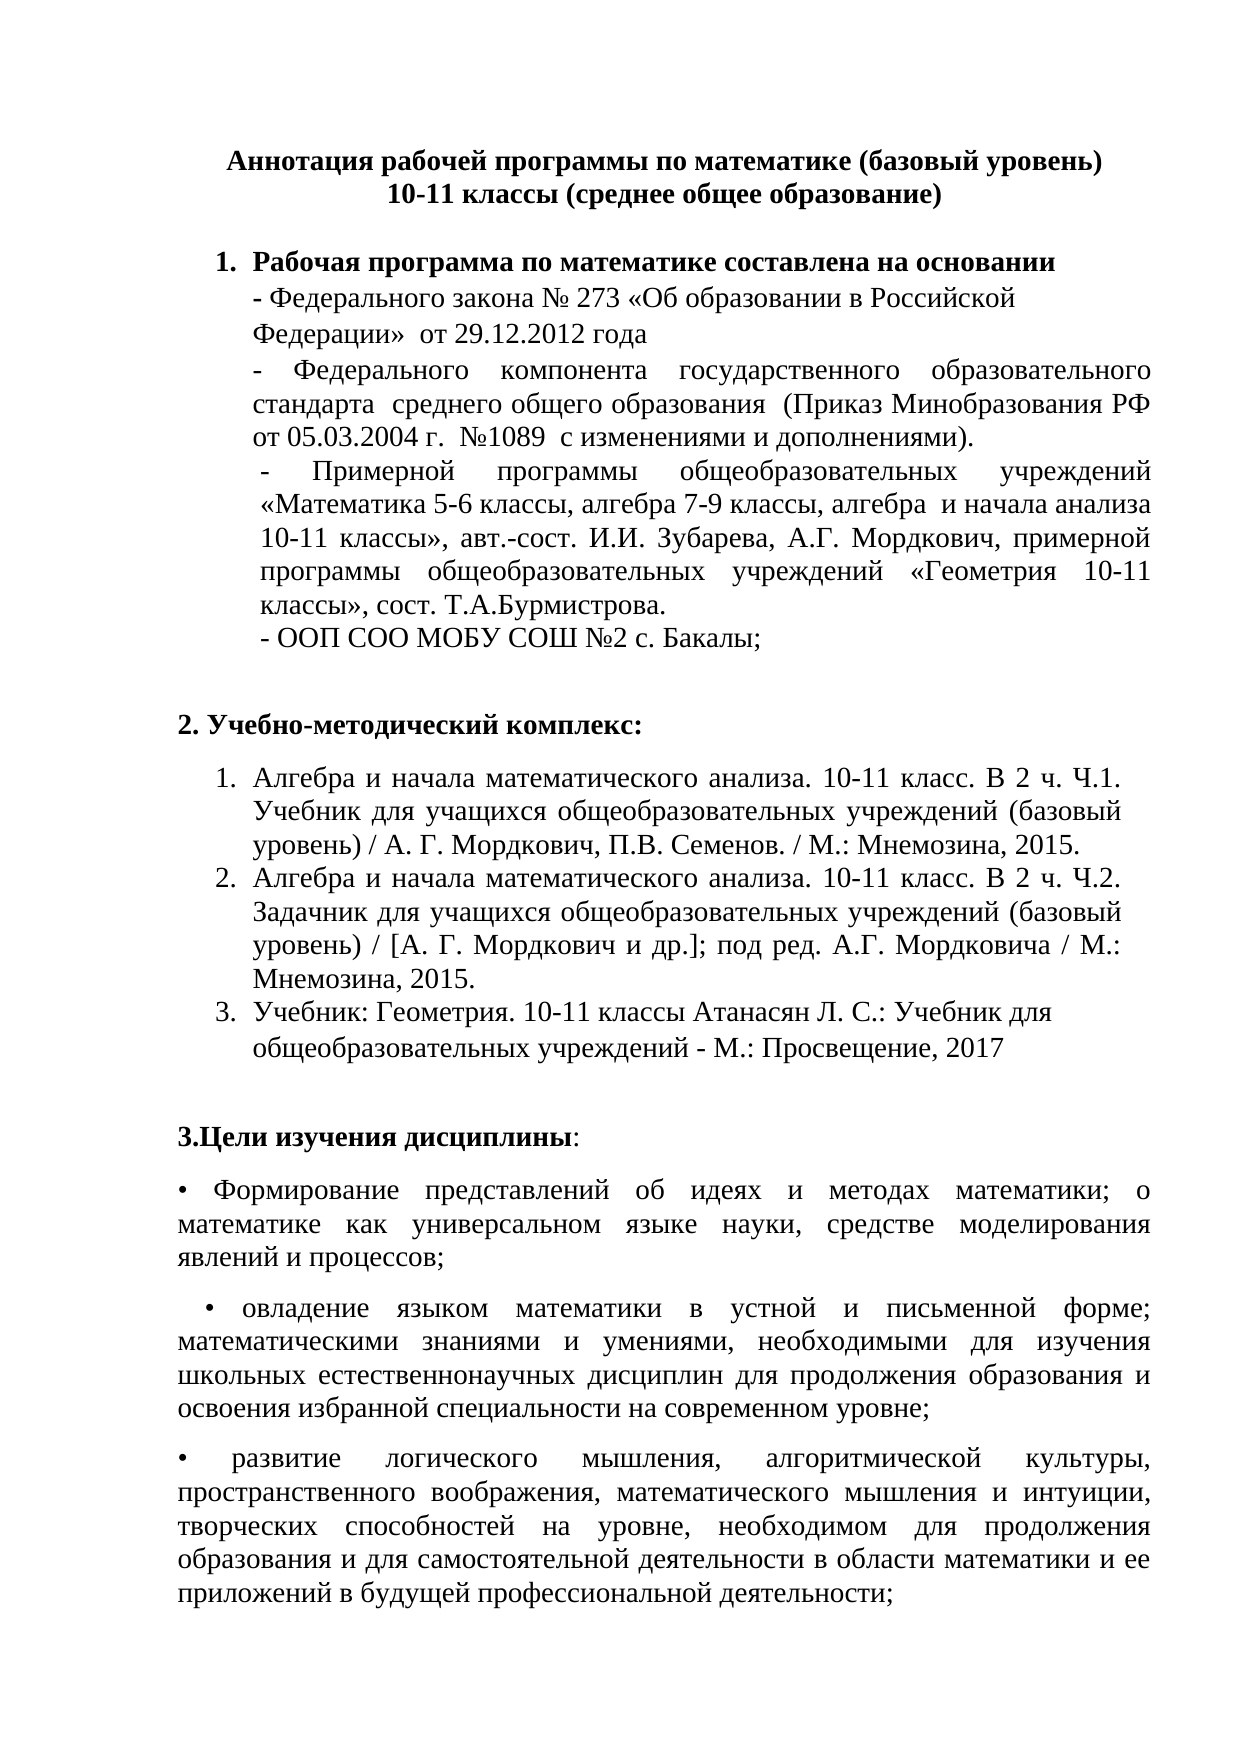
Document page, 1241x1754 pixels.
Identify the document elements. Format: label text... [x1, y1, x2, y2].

text • развитие логического мышления, алгоритмической культуры, пространственного воображения, математического мышления и интуиции, творческих способностей на уровне, необходимом для продолжения образования и для самостоятельной деятельности в области математики и ее приложений в будущей профессиональной деятельности; [177, 1441, 1152, 1608]
text • Формирование представлений об идеях и методах математики; о математике как универсальном языке науки, средстве моделирования явлений и процессов; [177, 1172, 1152, 1273]
list - Федерального компонента государственного образовательного стандарта среднего общего образования (Приказ Минобразования РФ от 05.03.2004 г. №1089 с изменениями и дополнениями). [252, 352, 1152, 453]
text 3.Цели изучения дисциплины: [177, 1119, 1152, 1153]
list Алгебра и начала математического анализа. 10-11 класс. В 2 ч. Ч.2. Задачник для учащихся общеобразовательных учреждений (базовый уровень) / [А. Г. Мордкович и др.]; под ред. А.Г. Мордковича / М.: Мнемозина, 2015. [215, 860, 1122, 994]
list Рабочая программа по математике составлена на основании [215, 244, 1152, 277]
text - ООП СОО МОБУ СОШ №2 с. Бакалы; [260, 621, 1152, 654]
text 2. Учебно-методический комплекс: [177, 707, 1152, 740]
text • овладение языком математики в устной и письменной форме; математическими знаниями и умениями, необходимыми для изучения школьных естественнонаучных дисциплин для продолжения образования и освоения избранной специальности на современном уровне; [177, 1290, 1152, 1424]
list Учебник: Геометрия. 10-11 классы Атанасян Л. С.: Учебник для общеобразовательных учреждений - М.: Просвещение, 2017 [215, 994, 1152, 1064]
text - Примерной программы общеобразовательных учреждений «Математика 5-6 классы, алгебра 7-9 классы, алгебра и начала анализа 10-11 классы», авт.-сост. И.И. Зубарева, А.Г. Мордкович, примерной программы общеобразовательных учреждений «Геометрия 10-11 классы», сост. Т.А.Бурмистрова. [260, 453, 1152, 621]
list - Федерального закона № 273 «Об образовании в Российской Федерации» от 29.12.2012 года [252, 280, 1152, 349]
text Аннотация рабочей программы по математике (базовый уровень) [177, 143, 1152, 177]
text 10-11 классы (среднее общее образование) [177, 177, 1152, 210]
list Алгебра и начала математического анализа. 10-11 класс. В 2 ч. Ч.1. Учебник для учащихся общеобразовательных учреждений (базовый уровень) / А. Г. Мордкович, П.В. Семенов. / М.: Мнемозина, 2015. [215, 760, 1122, 860]
